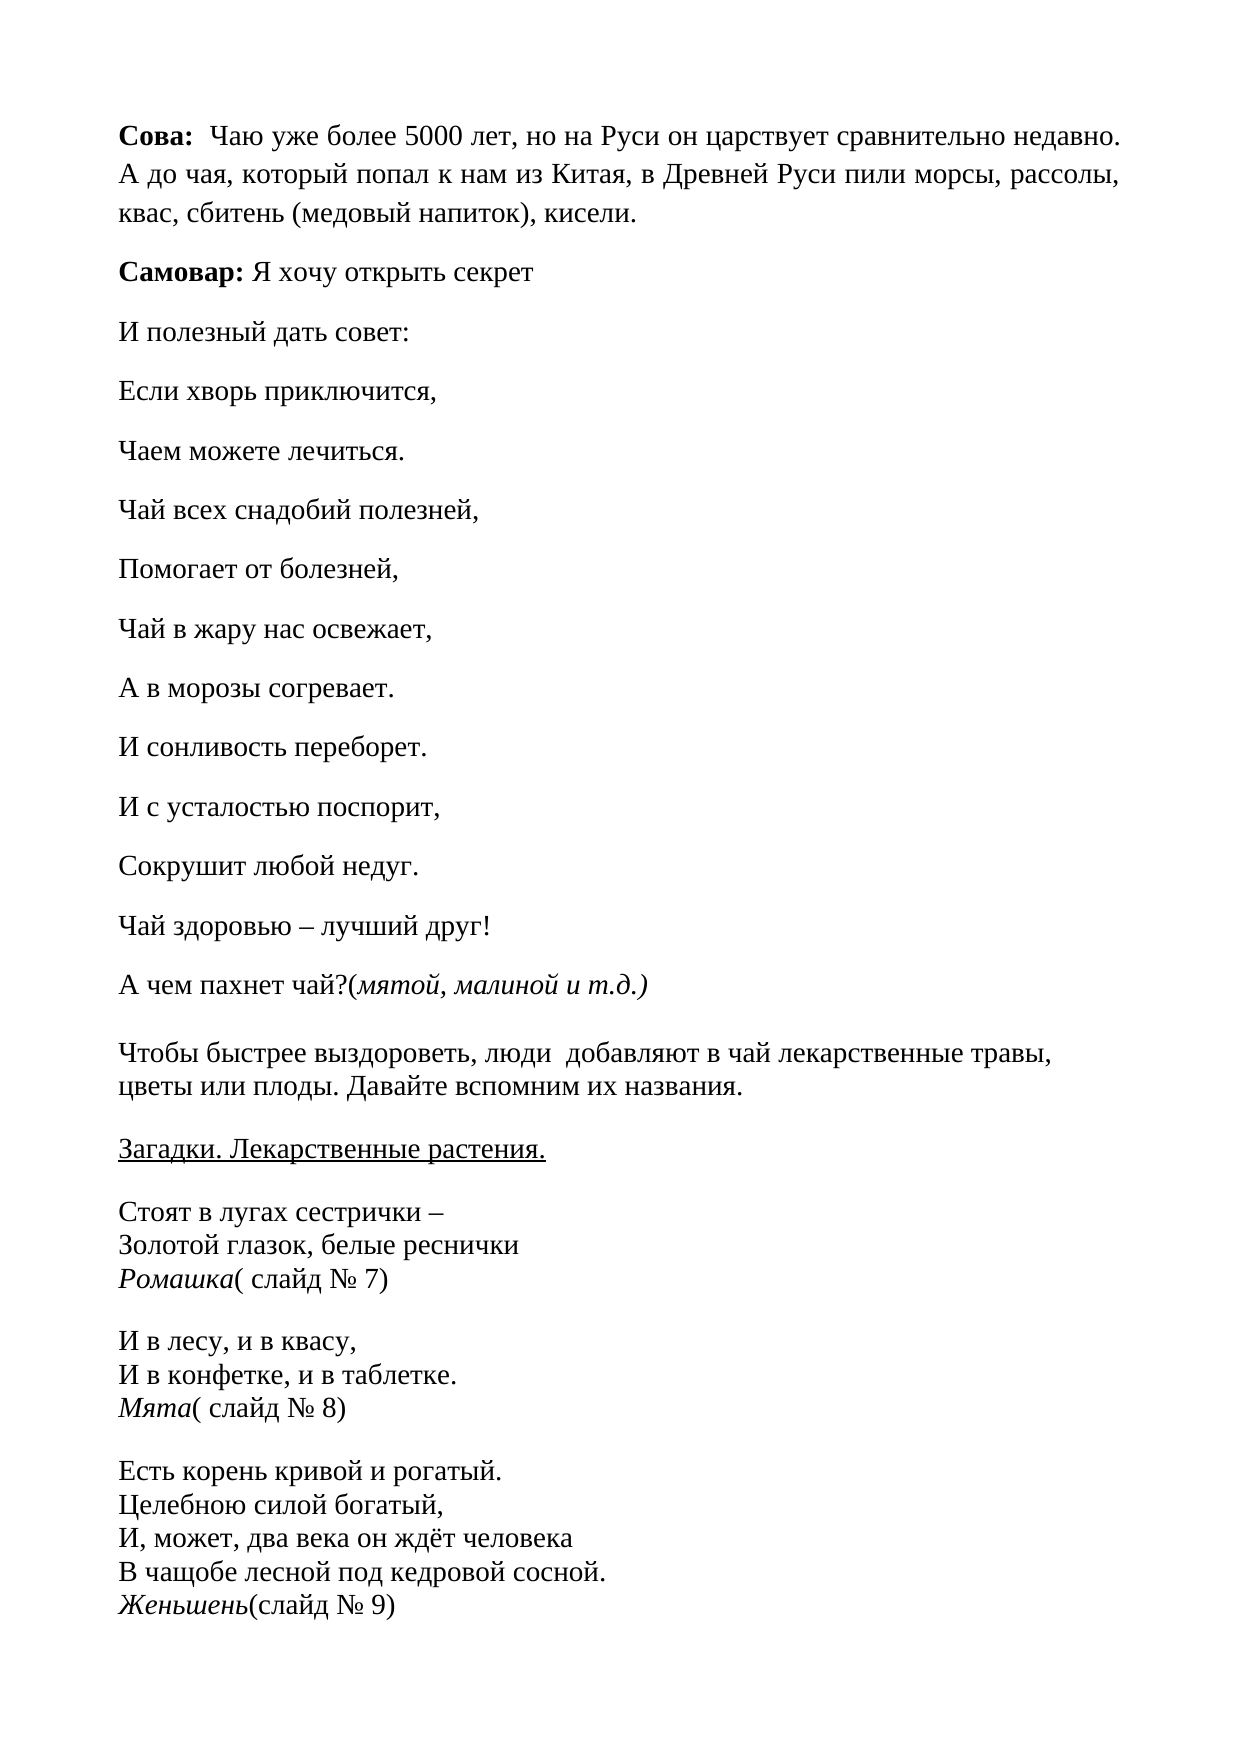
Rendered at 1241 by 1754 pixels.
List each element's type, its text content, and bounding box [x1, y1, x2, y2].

text Чай всех снадобий полезней, [118, 492, 1122, 526]
text А в морозы согревает. [118, 670, 1122, 704]
text Стоят в лугах сестрички – Золотой глазок, белые реснички Ромашка( слайд № 7) [118, 1194, 1122, 1294]
text И сонливость переборет. [118, 729, 1122, 763]
text Есть корень кривой и рогатый. Целебною силой богатый, И, может, два века он ждёт человека В чащобе лесной под кедровой сосной. Женьшень(слайд № 9) [118, 1453, 1122, 1621]
text А чем пахнет чай?(мятой, малиной и т.д.) [118, 967, 1122, 1001]
text Чтобы быстрее выздороветь, люди добавляют в чай лекарственные травы, цветы или плоды. Давайте вспомним их названия. [118, 1035, 1122, 1102]
text И с усталостью поспорит, [118, 789, 1122, 822]
text И в лесу, и в квасу, И в конфетке, и в таблетке. Мята( слайд № 8) [118, 1323, 1122, 1424]
text Чай здоровью – лучший друг! [118, 908, 1122, 941]
text Сокрушит любой недуг. [118, 848, 1122, 882]
text Если хворь приключится, [118, 373, 1122, 407]
text Сова: Чаю уже более 5000 лет, но на Руси он царствует сравнительно недавно. А до чая, который попал к нам из Китая, в Древней Руси пили морсы, рассолы, квас, сбитень (медовый напиток), кисели. [118, 118, 1122, 229]
text Чаем можете лечиться. [118, 433, 1122, 466]
text Загадки. Лекарственные растения. [118, 1131, 1122, 1164]
text Чай в жару нас освежает, [118, 611, 1122, 644]
text Самовар: Я хочу открыть секрет [118, 254, 1122, 288]
text И полезный дать совет: [118, 314, 1122, 347]
text Помогает от болезней, [118, 551, 1122, 585]
